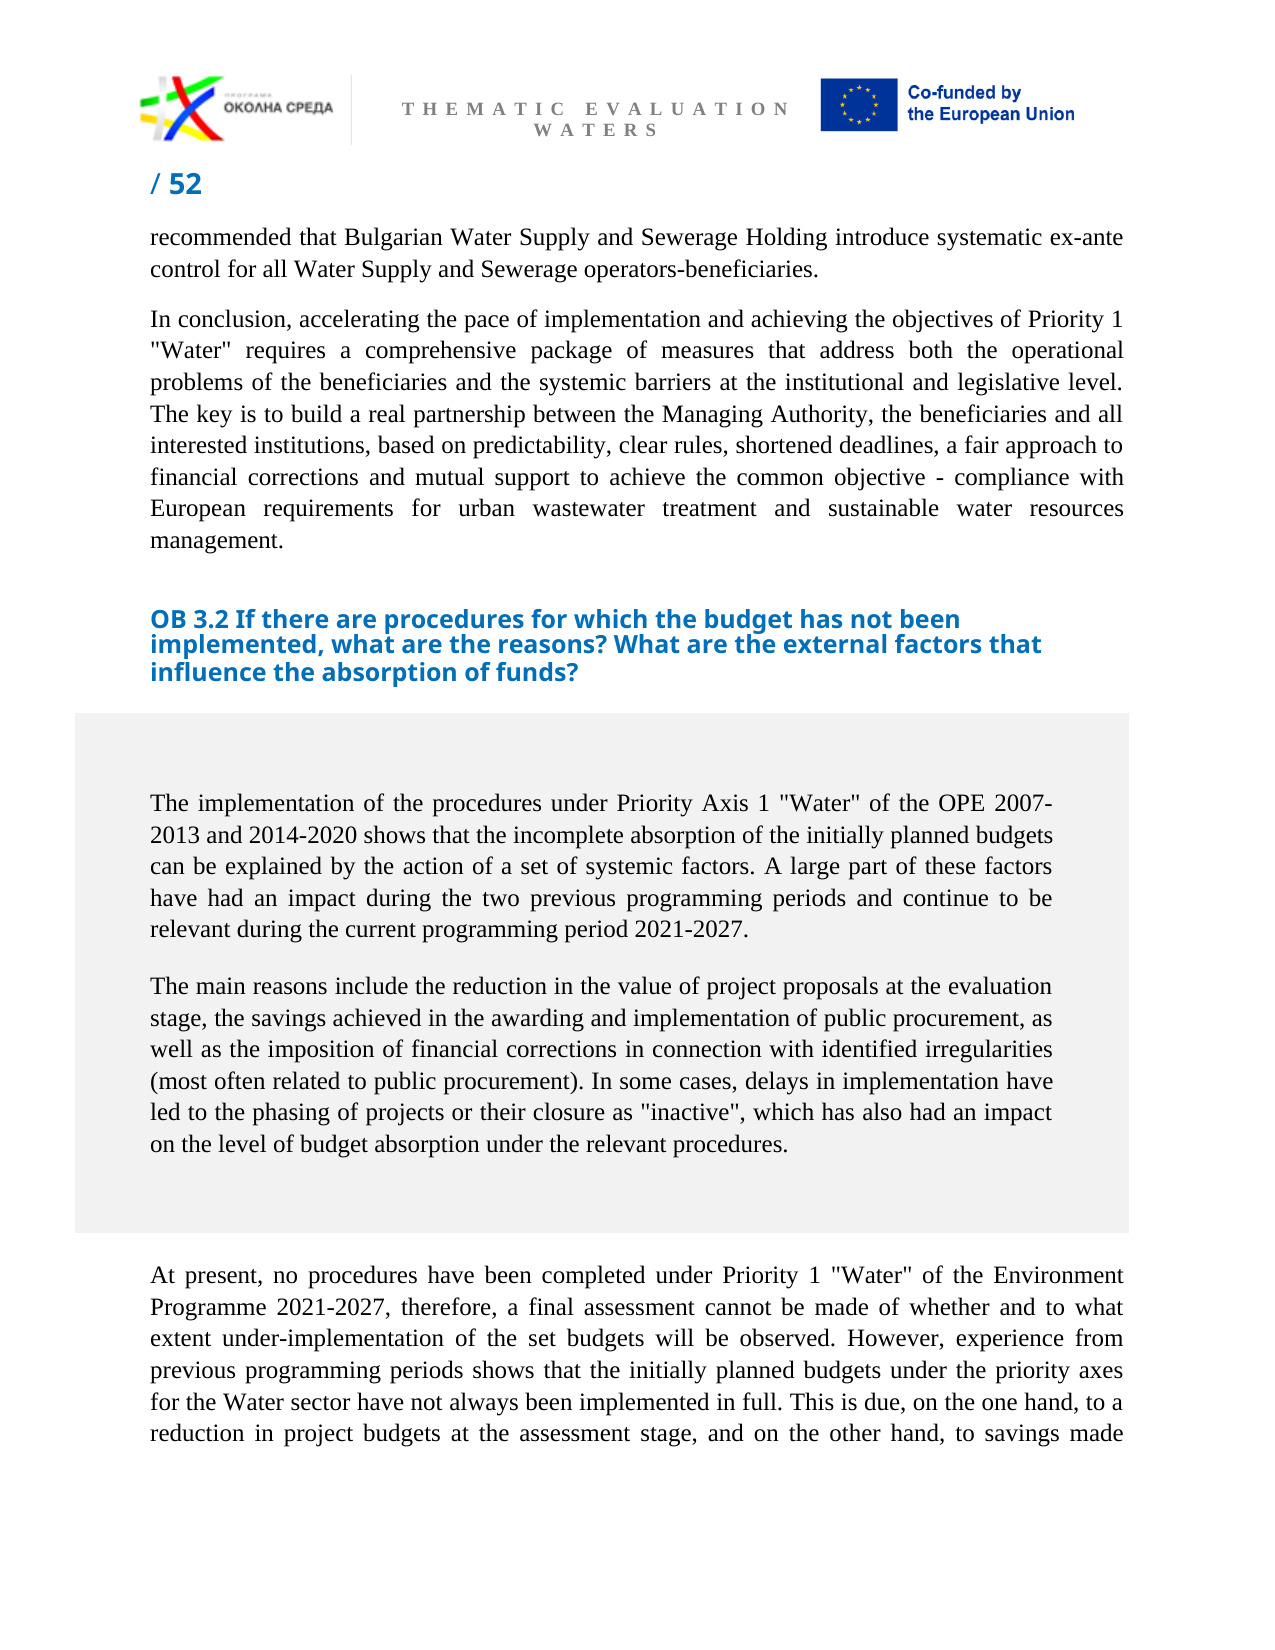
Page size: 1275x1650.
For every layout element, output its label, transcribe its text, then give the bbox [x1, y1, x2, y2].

picture [123, 75, 353, 145]
text The main reasons include the reduction in the value of project proposals at the evaluation stage, the savings achieved in the awarding and implementation of public procurement, as well as the imposition of financial corrections in connection with identified irregularities (most often related to public procurement). In some cases, delays in implementation have led to the phasing of projects or their closure as "inactive", which has also had an impact on the level of budget absorption under the relevant procedures. [88, 896, 1117, 1220]
picture [817, 75, 1077, 135]
list OB 3.2 If there are procedures for which the budget has not been implemented, what are the reasons? What are the external factors that influence the absorption of funds? [150, 606, 1125, 688]
text In conclusion, accelerating the pace of implementation and achieving the objectives of Priority 1 "Water" requires a comprehensive package of measures that address both the operational problems of the beneficiaries and the systemic barriers at the institutional and legislative level. The key is to build a real partnership between the Managing Authority, the beneficiaries and all interested institutions, based on predictability, clear rules, shortened deadlines, a fair approach to financial corrections and mutual support to achieve the common objective - compliance with European requirements for urban wastewater treatment and sustainable water resources management. [150, 304, 1125, 554]
text The implementation of the procedures under Priority Axis 1 "Water" of the OPE 2007-2013 and 2014-2020 shows that the incomplete absorption of the initially planned budgets can be explained by the action of a set of systemic factors. A large part of these factors have had an impact during the two previous programming periods and continue to be relevant during the current programming period 2021-2027. [88, 726, 1117, 896]
